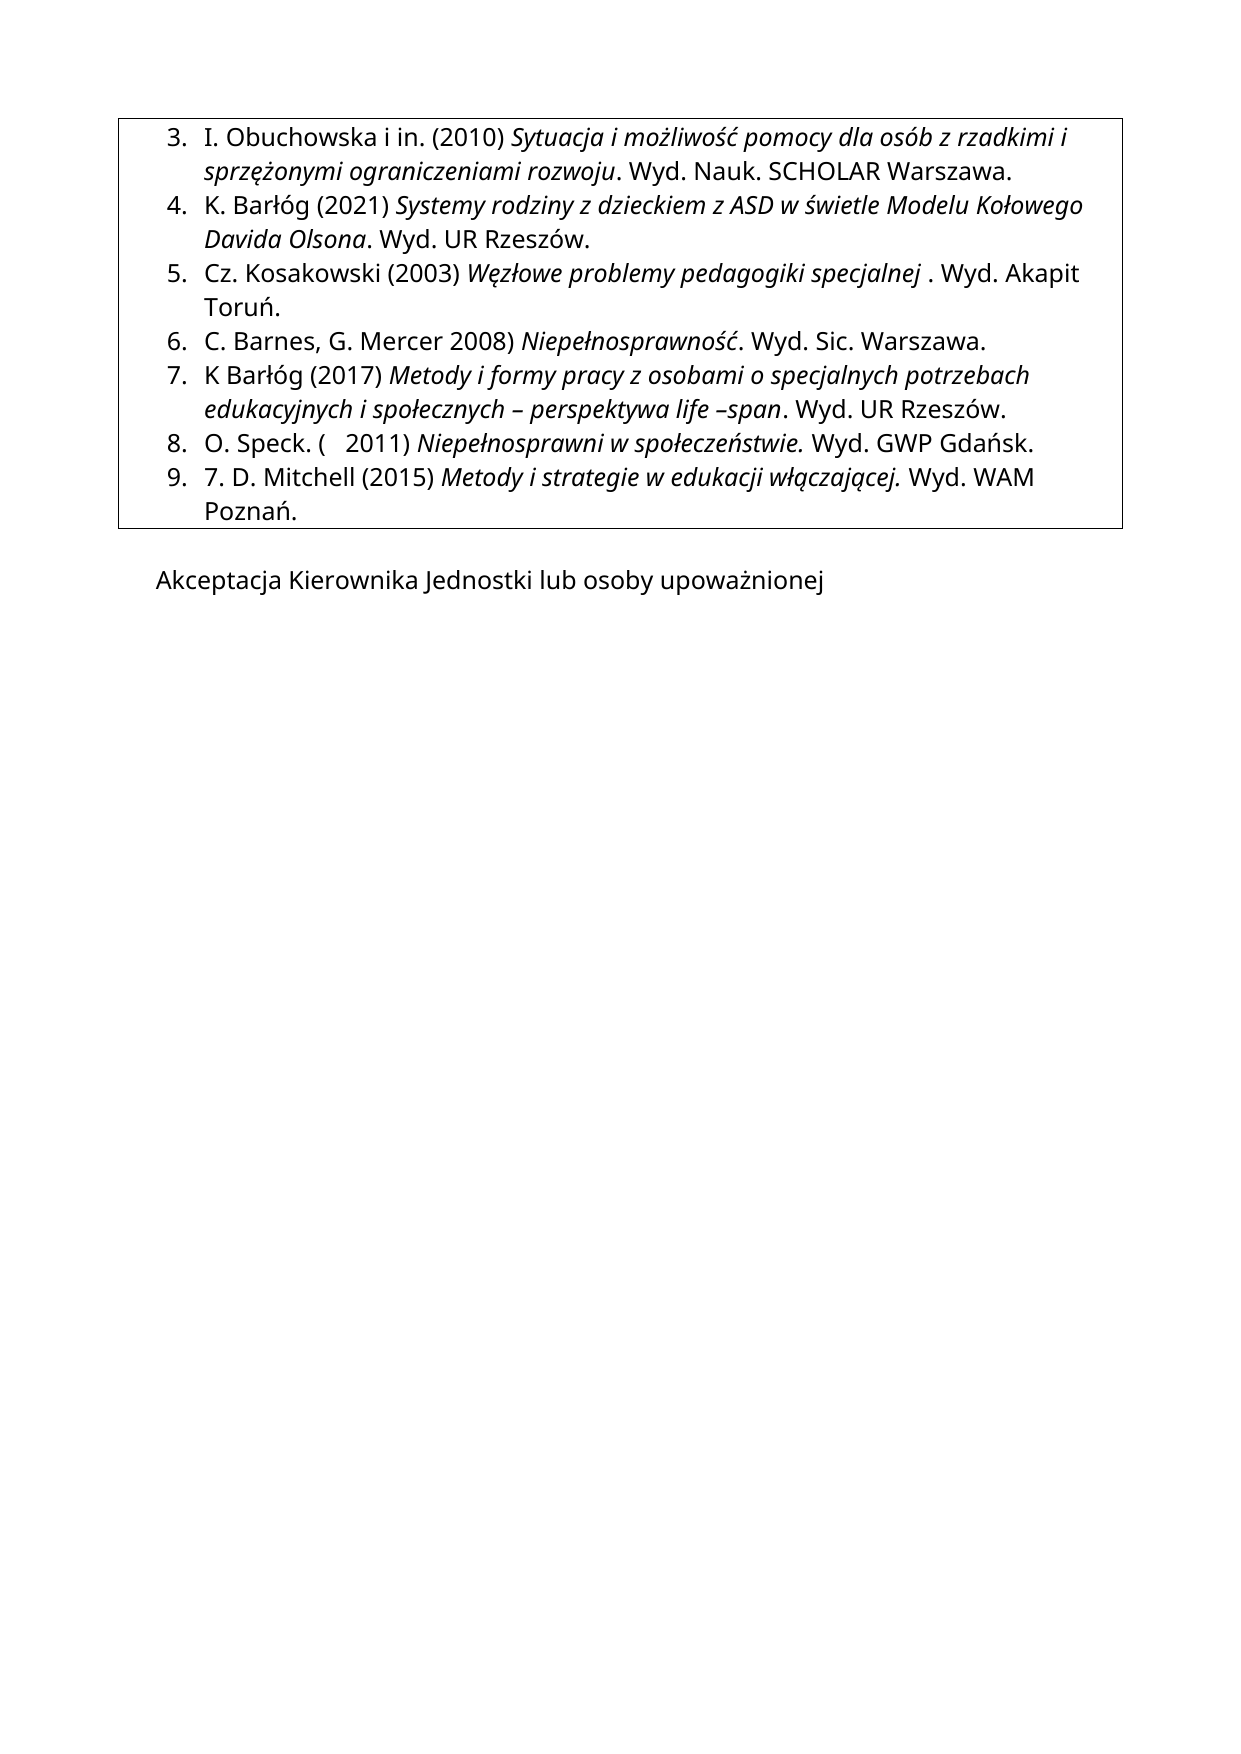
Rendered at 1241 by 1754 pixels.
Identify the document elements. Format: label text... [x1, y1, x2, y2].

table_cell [119, 119, 1122, 528]
text Akceptacja Kierownika Jednostki lub osoby upoważnionej [156, 563, 1122, 597]
